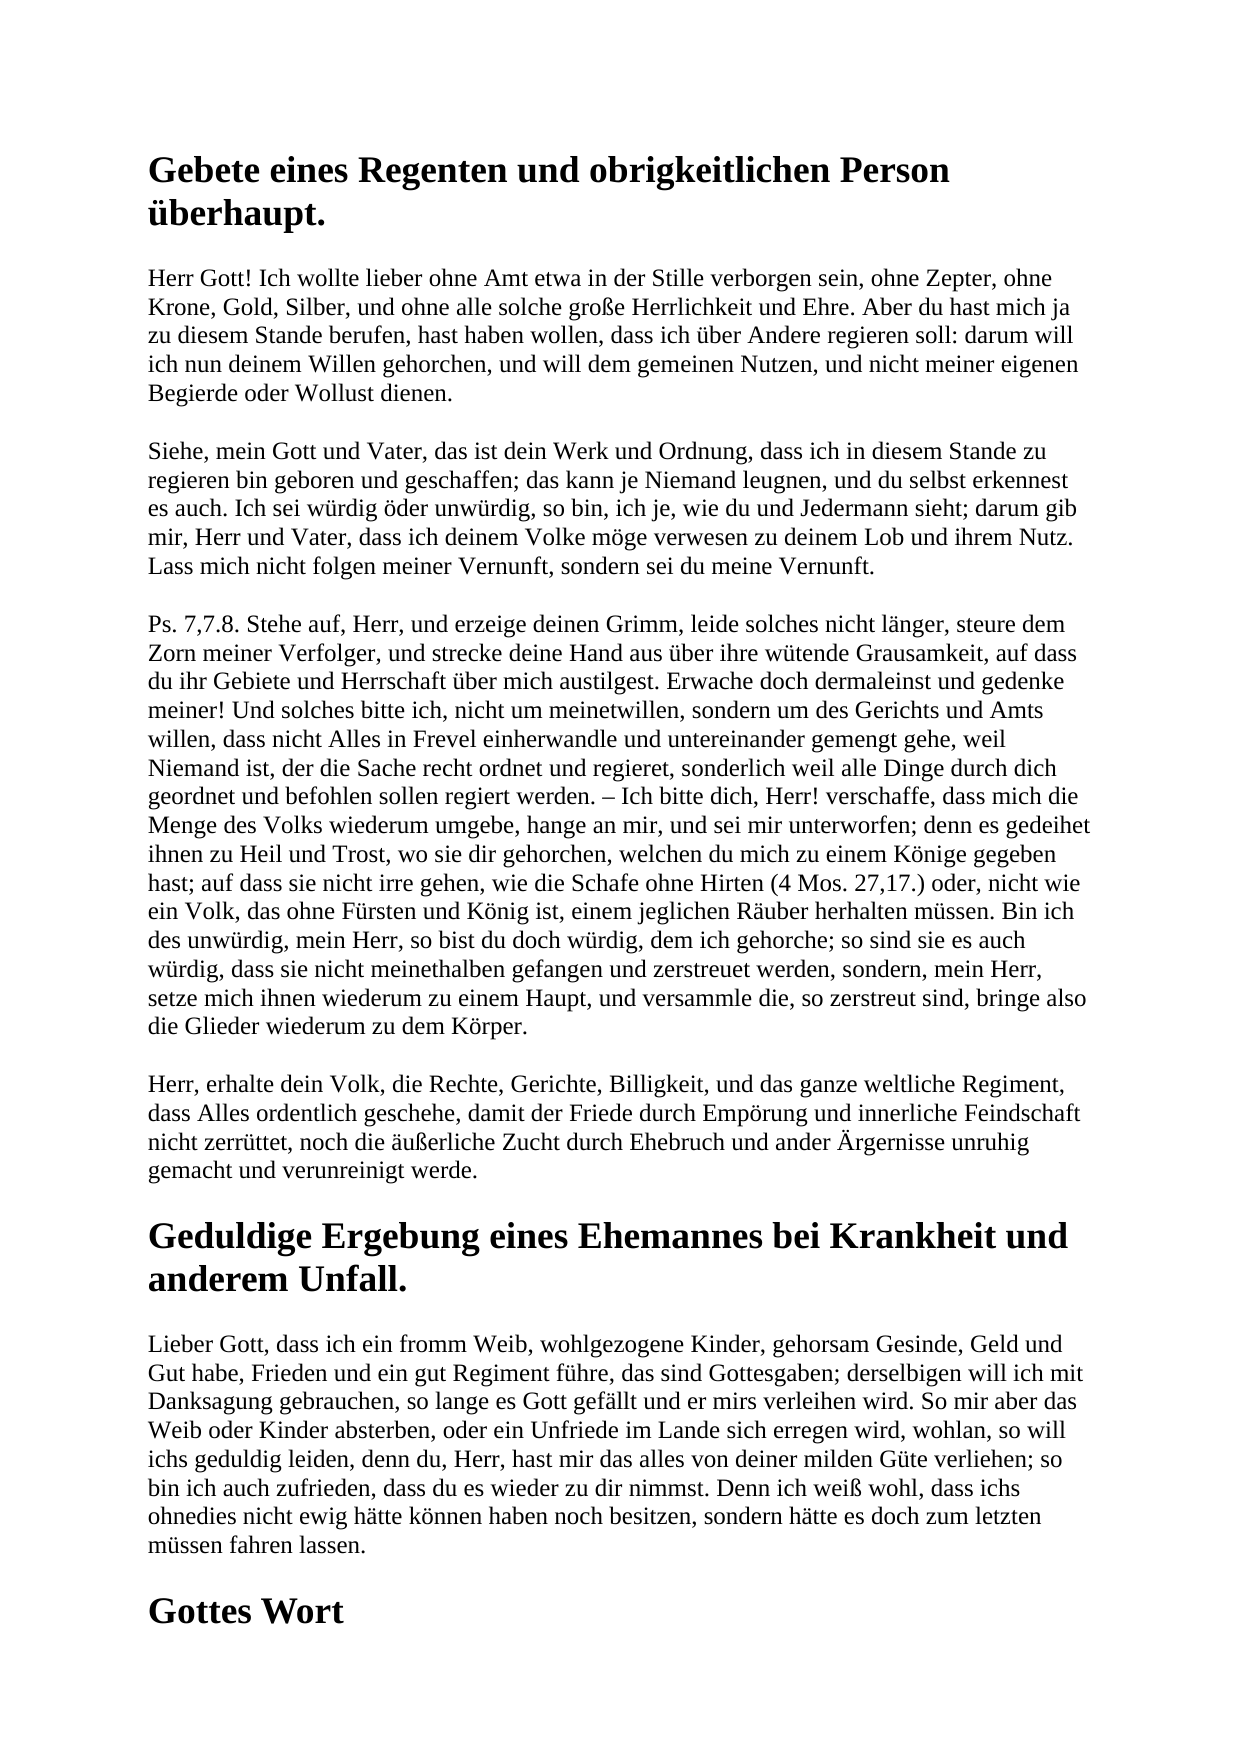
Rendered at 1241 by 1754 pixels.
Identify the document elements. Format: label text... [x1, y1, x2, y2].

text Herr Gott! Ich wollte lieber ohne Amt etwa in der Stille verborgen sein, ohne Zepter, ohne Krone, Gold, Silber, und ohne alle solche große Herrlichkeit und Ehre. Aber du hast mich ja zu diesem Stande berufen, hast haben wollen, dass ich über Andere regieren soll: darum will ich nun deinem Willen gehorchen, und will dem gemeinen Nutzen, und nicht meiner eigenen Begierde oder Wollust dienen. [148, 263, 1093, 407]
text Herr, erhalte dein Volk, die Rechte, Gerichte, Billigkeit, und das ganze weltliche Regiment, dass Alles ordentlich geschehe, damit der Friede durch Empörung und innerliche Feindschaft nicht zerrüttet, noch die äußerliche Zucht durch Ehebruch und ander Ärgernisse unruhig gemacht und verunreinigt werde. [148, 1069, 1093, 1184]
text Lieber Gott, dass ich ein fromm Weib, wohlgezogene Kinder, gehorsam Gesinde, Geld und Gut habe, Frieden und ein gut Regiment führe, das sind Gottesgaben; derselbigen will ich mit Danksagung gebrauchen, so lange es Gott gefällt und er mirs verleihen wird. So mir aber das Weib oder Kinder absterben, oder ein Unfriede im Lande sich erregen wird, wohlan, so will ichs geduldig leiden, denn du, Herr, hast mir das alles von deiner milden Güte verliehen; so bin ich auch zufrieden, dass du es wieder zu dir nimmst. Denn ich weiß wohl, dass ichs ohnedies nicht ewig hätte können haben noch besitzen, sondern hätte es doch zum letzten müssen fahren lassen. [148, 1329, 1093, 1559]
text Siehe, mein Gott und Vater, das ist dein Werk und Ordnung, dass ich in diesem Stande zu regieren bin geboren und geschaffen; das kann je Niemand leugnen, und du selbst erkennest es auch. Ich sei würdig öder unwürdig, so bin, ich je, wie du und Jedermann sieht; darum gib mir, Herr und Vater, dass ich deinem Volke möge verwesen zu deinem Lob und ihrem Nutz. Lass mich nicht folgen meiner Vernunft, sondern sei du meine Vernunft. [148, 436, 1093, 580]
subtitle Gebete eines Regenten und obrigkeitlichen Person überhaupt. [148, 148, 1093, 234]
text Ps. 7,7.8. Stehe auf, Herr, und erzeige deinen Grimm, leide solches nicht länger, steure dem Zorn meiner Verfolger, und strecke deine Hand aus über ihre wütende Grausamkeit, auf dass du ihr Gebiete und Herrschaft über mich austilgest. Erwache doch dermaleinst und gedenke meiner! Und solches bitte ich, nicht um meinetwillen, sondern um des Gerichts und Amts willen, dass nicht Alles in Frevel einherwandle und untereinander gemengt gehe, weil Niemand ist, der die Sache recht ordnet und regieret, sonderlich weil alle Dinge durch dich geordnet und befohlen sollen regiert werden. – Ich bitte dich, Herr! verschaffe, dass mich die Menge des Volks wiederum umgebe, hange an mir, und sei mir unterworfen; denn es gedeihet ihnen zu Heil und Trost, wo sie dir gehorchen, welchen du mich zu einem Könige gegeben hast; auf dass sie nicht irre gehen, wie die Schafe ohne Hirten (4 Mos. 27,17.) oder, nicht wie ein Volk, das ohne Fürsten und König ist, einem jeglichen Räuber herhalten müssen. Bin ich des unwürdig, mein Herr, so bist du doch würdig, dem ich gehorche; so sind sie es auch würdig, dass sie nicht meinethalben gefangen und zerstreuet werden, sondern, mein Herr, setze mich ihnen wiederum zu einem Haupt, und versammle die, so zerstreut sind, bringe also die Glieder wiederum zu dem Körper. [148, 609, 1093, 1040]
subtitle Gottes Wort [148, 1588, 1093, 1631]
subtitle Geduldige Ergebung eines Ehemannes bei Krankheit und anderem Unfall. [148, 1213, 1093, 1300]
